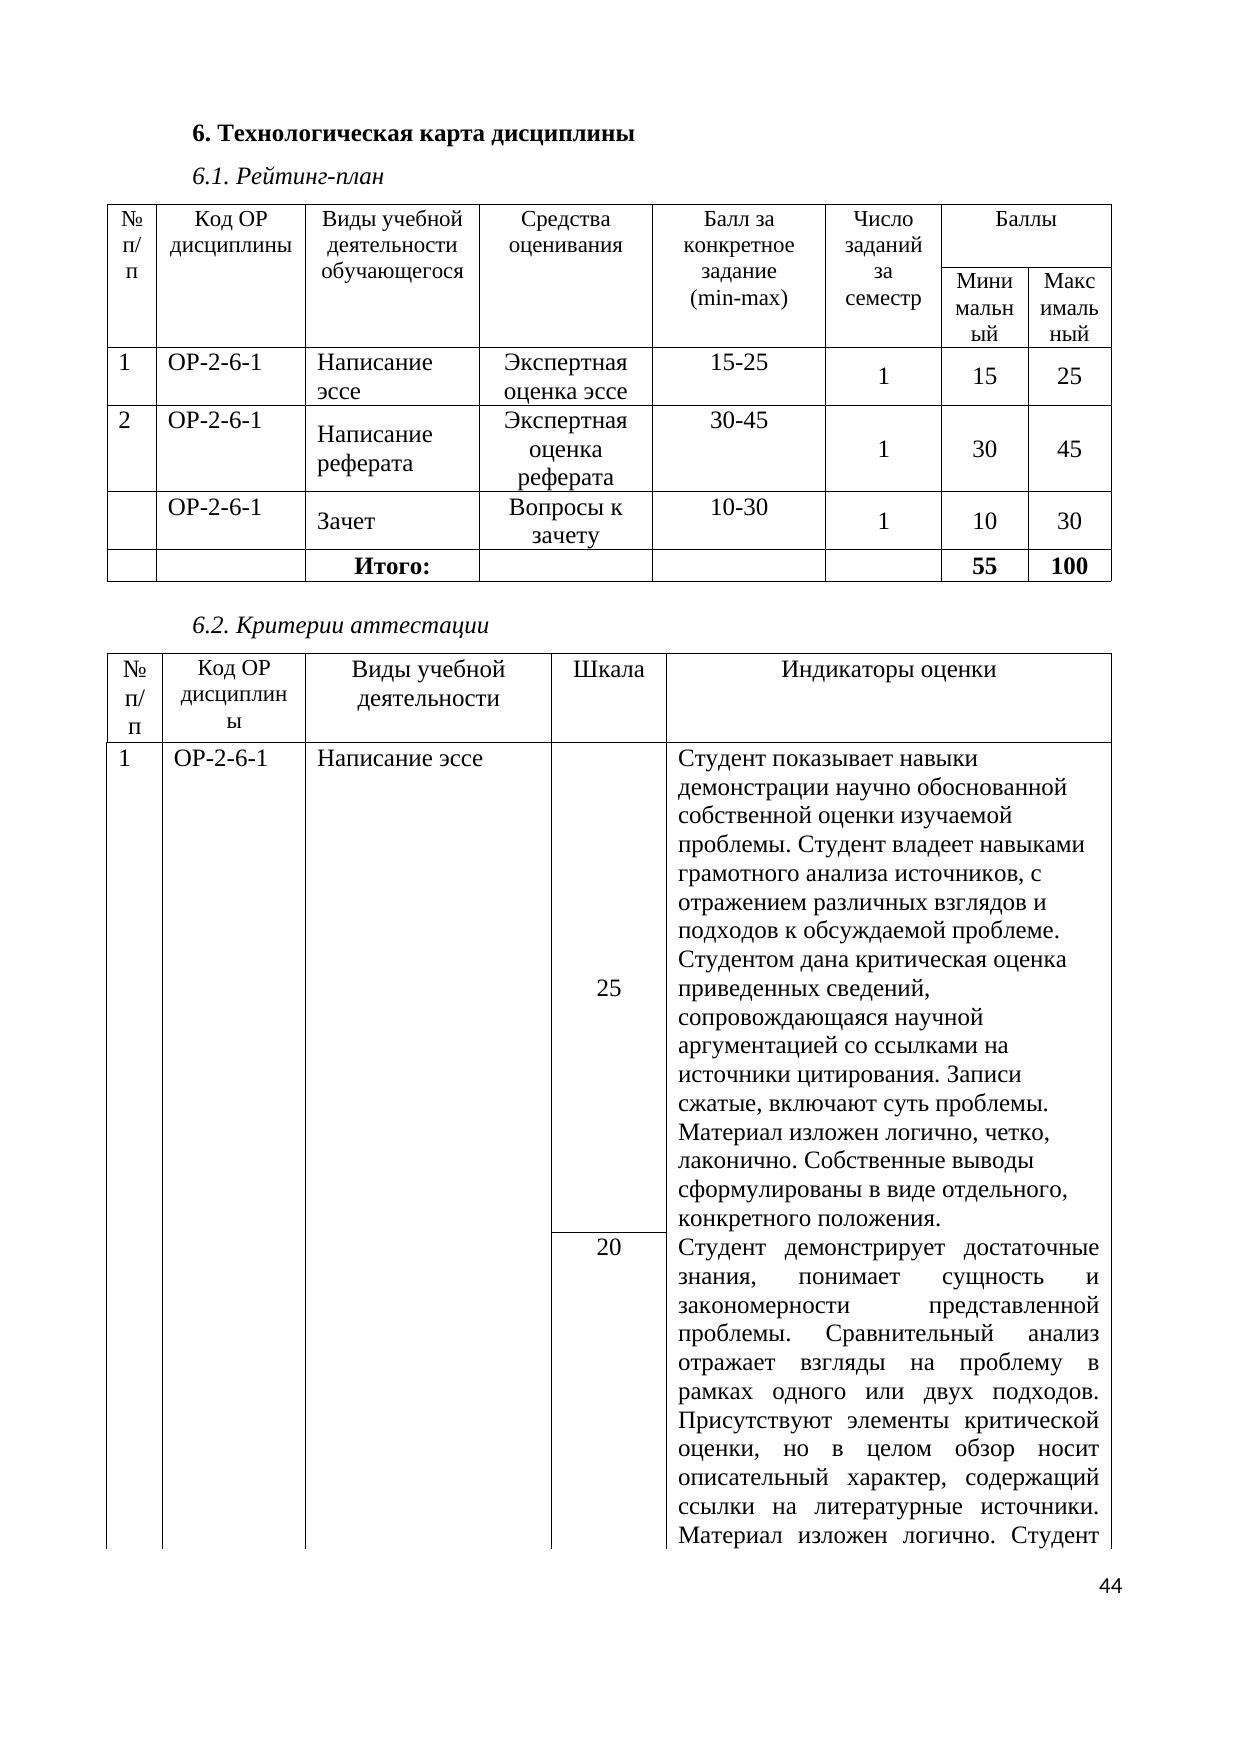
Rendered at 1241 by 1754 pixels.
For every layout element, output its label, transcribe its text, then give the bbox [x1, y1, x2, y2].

text 6.2. Критерии аттестации [118, 610, 1122, 638]
table_cell Написание эссе [306, 348, 479, 404]
table_cell [653, 550, 825, 581]
table_cell 25 [552, 743, 666, 1232]
table_cell 30 [1029, 492, 1111, 549]
table_cell Экспертная оценка реферата [480, 406, 652, 491]
table_cell Минимальный [942, 268, 1028, 346]
table_header Виды учебной деятельности [306, 654, 551, 742]
table_header № п/п [108, 654, 162, 742]
table_cell 100 [1029, 550, 1111, 581]
table_cell ОР-2-6-1 [163, 743, 305, 1548]
table_cell 1 [107, 743, 162, 1548]
text 6. Технологическая карта дисциплины [118, 118, 1122, 147]
table_cell 55 [942, 550, 1028, 581]
table_cell ОР-2-6-1 [157, 492, 305, 549]
table_cell 1 [826, 348, 941, 404]
table_header Виды учебной деятельности обучающегося [306, 205, 479, 346]
table_header Шкала [552, 654, 666, 742]
table_header Код ОР дисциплины [163, 654, 305, 742]
table_cell 1 [826, 492, 941, 549]
table_cell [108, 550, 156, 581]
table_cell 15 [942, 348, 1028, 404]
table_cell Итого: [306, 550, 479, 581]
table_cell Максимальный [1029, 268, 1111, 346]
table_header Число заданий за семестр [826, 205, 941, 346]
table_cell ОР-2-6-1 [157, 348, 305, 404]
table_cell [826, 550, 941, 581]
table_header Код ОР дисциплины [157, 205, 305, 346]
table_header Индикаторы оценки [667, 654, 1111, 742]
text 6.1. Рейтинг-план [118, 161, 1122, 190]
table_cell [480, 550, 652, 581]
table_cell 30-45 [653, 406, 825, 491]
table_cell [157, 550, 305, 581]
table_cell ОР-2-6-1 [157, 406, 305, 491]
table_cell Вопросы к зачету [480, 492, 652, 549]
table_header Баллы [942, 205, 1111, 267]
table_cell Написание эссе [306, 743, 551, 1548]
table_cell Написание реферата [306, 406, 479, 491]
table_cell 45 [1029, 406, 1111, 491]
table_cell Зачет [306, 492, 479, 549]
table_cell 10-30 [653, 492, 825, 549]
table_cell 30 [942, 406, 1028, 491]
table_cell 15-25 [653, 348, 825, 404]
table_cell 2 [108, 406, 156, 491]
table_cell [667, 1232, 1111, 1548]
table_cell 10 [942, 492, 1028, 549]
table_header № п/п [108, 205, 156, 346]
table_header Балл за конкретное задание (min-max) [653, 205, 825, 346]
table_cell Экспертная оценка эссе [480, 348, 652, 404]
table_cell Студент показывает навыки демонстрации научно обоснованной собственной оценки изучаемой проблемы. Студент владеет навыками грамотного анализа источников, с отражением различных взглядов и подходов к обсуждаемой проблеме. Студентом дана критическая оценка приведенных сведений, сопровождающаяся научной аргументацией со ссылками на источники цитирования. Записи сжатые, включают суть проблемы. Материал изложен логично, четко, лаконично. Собственные выводы сформулированы в виде отдельного, конкретного положения. [667, 743, 1111, 1232]
table_cell 25 [1029, 348, 1111, 404]
table_cell 1 [826, 406, 941, 491]
table_cell [108, 492, 156, 549]
table_header Средства оценивания [480, 205, 652, 346]
table_cell 20 [552, 1233, 666, 1548]
table_cell 1 [108, 348, 156, 404]
